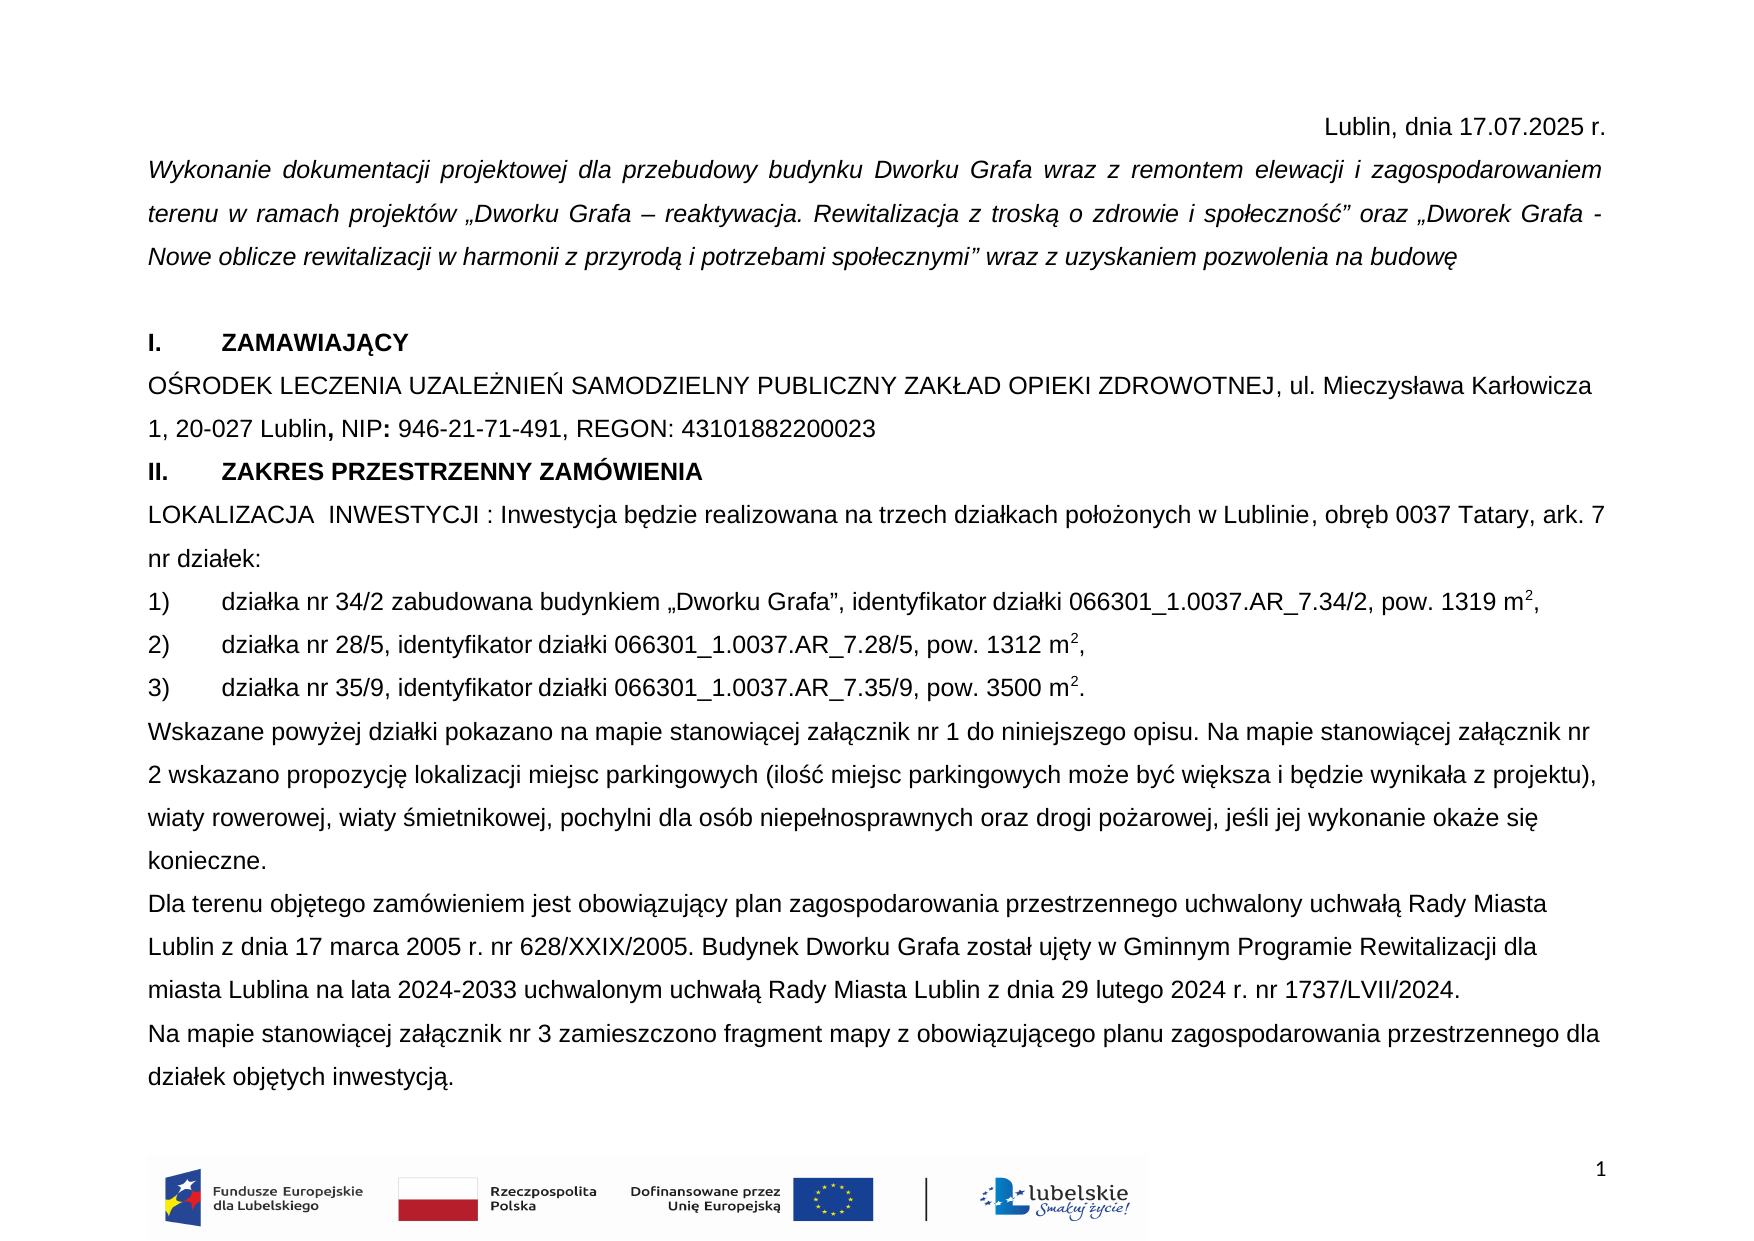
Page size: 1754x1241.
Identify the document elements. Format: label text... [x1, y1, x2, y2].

text Lublin, dnia 17.07.2025 r. [148, 112, 1606, 141]
text Wskazane powyżej działki pokazano na mapie stanowiącej załącznik nr 1 do niniejszego opisu. Na mapie stanowiącej załącznik nr 2 wskazano propozycję lokalizacji miejsc parkingowych (ilość miejsc parkingowych może być większa i będzie wynikała z projektu), wiaty rowerowej, wiaty śmietnikowej, pochylni dla osób niepełnosprawnych oraz drogi pożarowej, jeśli jej wykonanie okaże się konieczne. [148, 717, 1606, 875]
text OŚRODEK LECZENIA UZALEŻNIEŃ SAMODZIELNY PUBLICZNY ZAKŁAD OPIEKI ZDROWOTNEJ, ul. Mieczysława Karłowicza 1, 20-027 Lublin, NIP: 946-21-71-491, REGON: 43101882200023 [148, 371, 1606, 443]
list działka nr 34/2 zabudowana budynkiem „Dworku Grafa”, identyfikator działki 066301_1.0037.AR_7.34/2, pow. 1319 m2, [148, 587, 1606, 615]
list ZAKRES PRZESTRZENNY ZAMÓWIENIA [148, 457, 1606, 486]
text Dla terenu objętego zamówieniem jest obowiązujący plan zagospodarowania przestrzennego uchwalony uchwałą Rady Miasta Lublin z dnia 17 marca 2005 r. nr 628/XXIX/2005. Budynek Dworku Grafa został ujęty w Gminnym Programie Rewitalizacji dla miasta Lublina na lata 2024-2033 uchwalonym uchwałą Rady Miasta Lublin z dnia 29 lutego 2024 r. nr 1737/LVII/2024. [148, 889, 1606, 1004]
list ZAMAWIAJĄCY [148, 328, 1606, 357]
text Na mapie stanowiącej załącznik nr 3 zamieszczono fragment mapy z obowiązującego planu zagospodarowania przestrzennego dla działek objętych inwestycją. [148, 1018, 1606, 1090]
text Wykonanie dokumentacji projektowej dla przebudowy budynku Dworku Grafa wraz z remontem elewacji i zagospodarowaniem terenu w ramach projektów „Dworku Grafa – reaktywacja. Rewitalizacja z troską o zdrowie i społeczność” oraz „Dworek Grafa - Nowe oblicze rewitalizacji w harmonii z przyrodą i potrzebami społecznymi” wraz z uzyskaniem pozwolenia na budowę [148, 155, 1606, 270]
list LOKALIZACJA INWESTYCJI : Inwestycja będzie realizowana na trzech działkach położonych w Lublinie, obręb 0037 Tatary, ark. 7 nr działek: [148, 500, 1606, 572]
picture [147, 1154, 1148, 1241]
list działka nr 28/5, identyfikator działki 066301_1.0037.AR_7.28/5, pow. 1312 m2, [148, 630, 1606, 659]
list działka nr 35/9, identyfikator działki 066301_1.0037.AR_7.35/9, pow. 3500 m2. [148, 673, 1606, 702]
